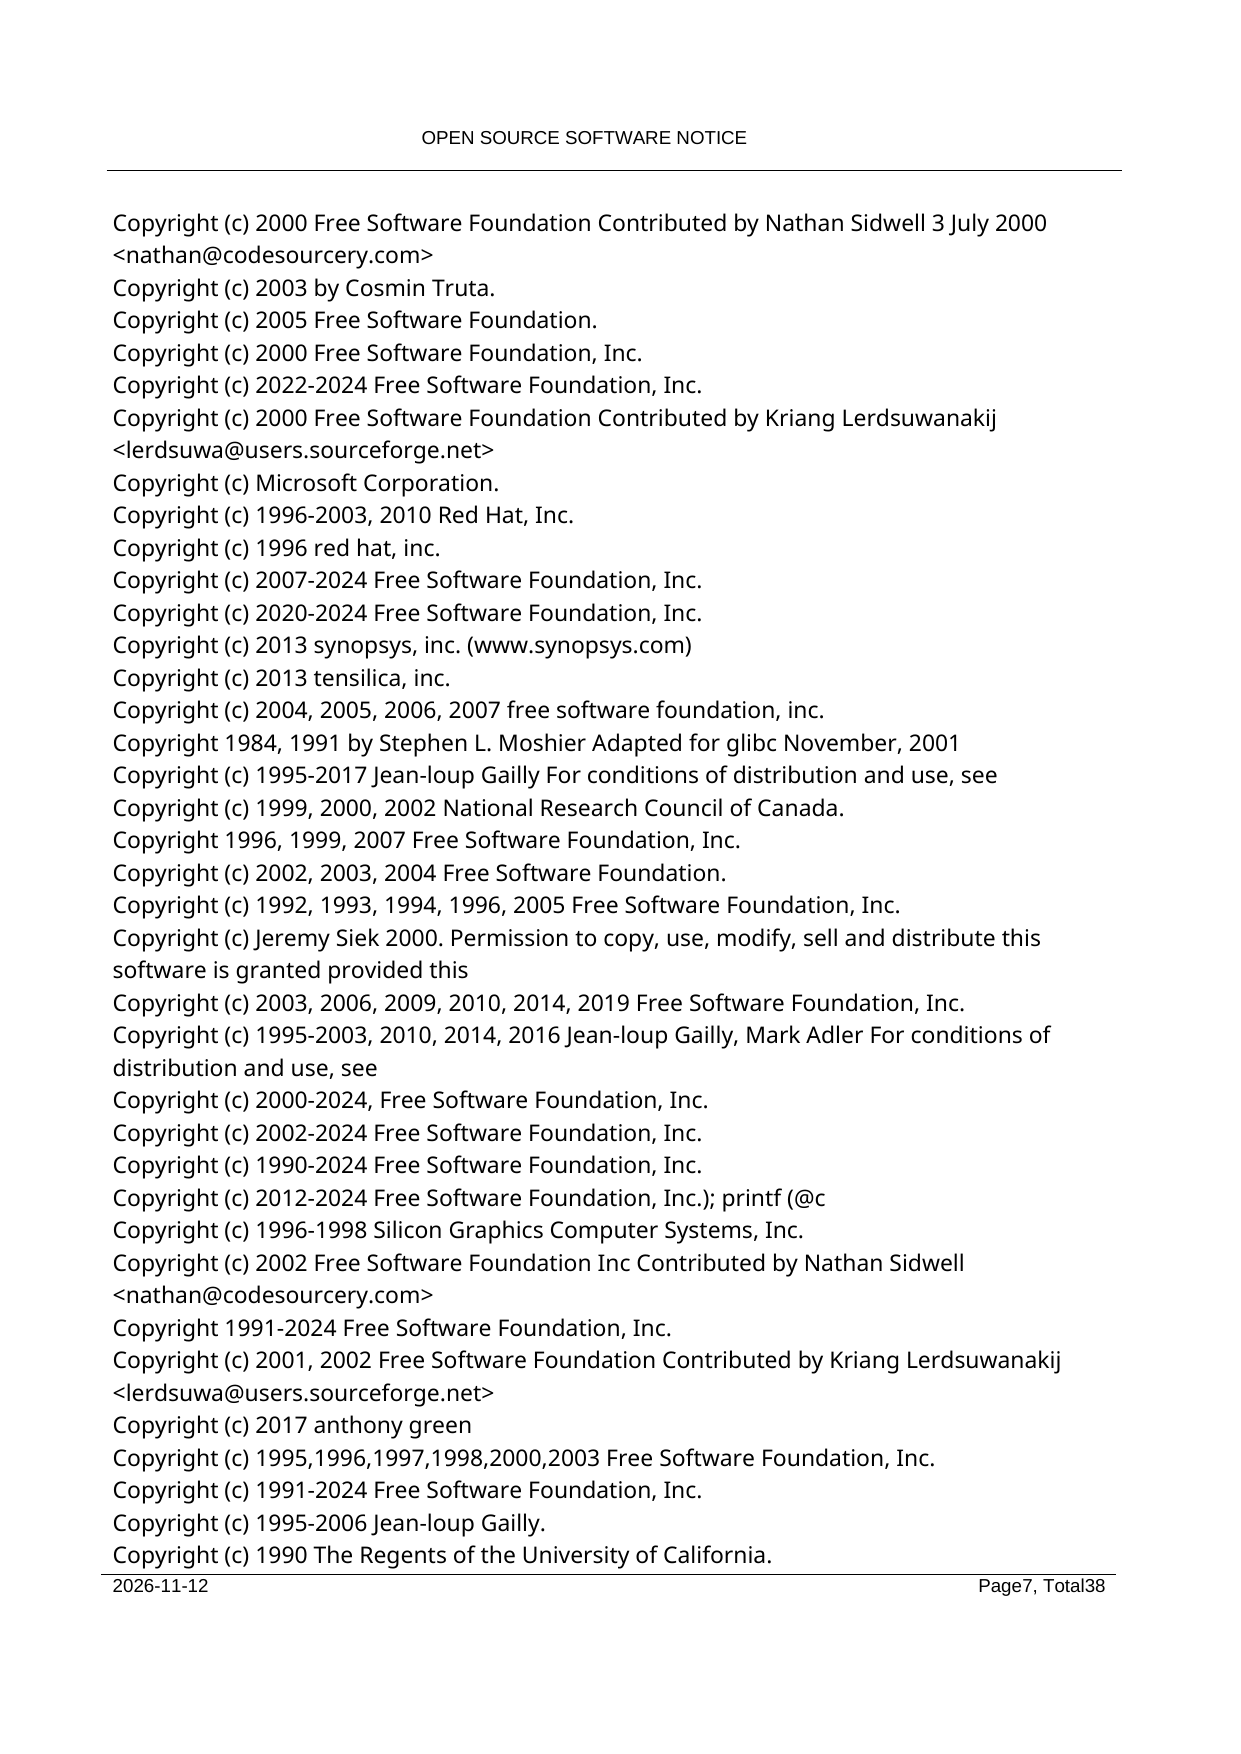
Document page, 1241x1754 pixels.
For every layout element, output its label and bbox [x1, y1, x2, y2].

text [112, 206, 1128, 1571]
